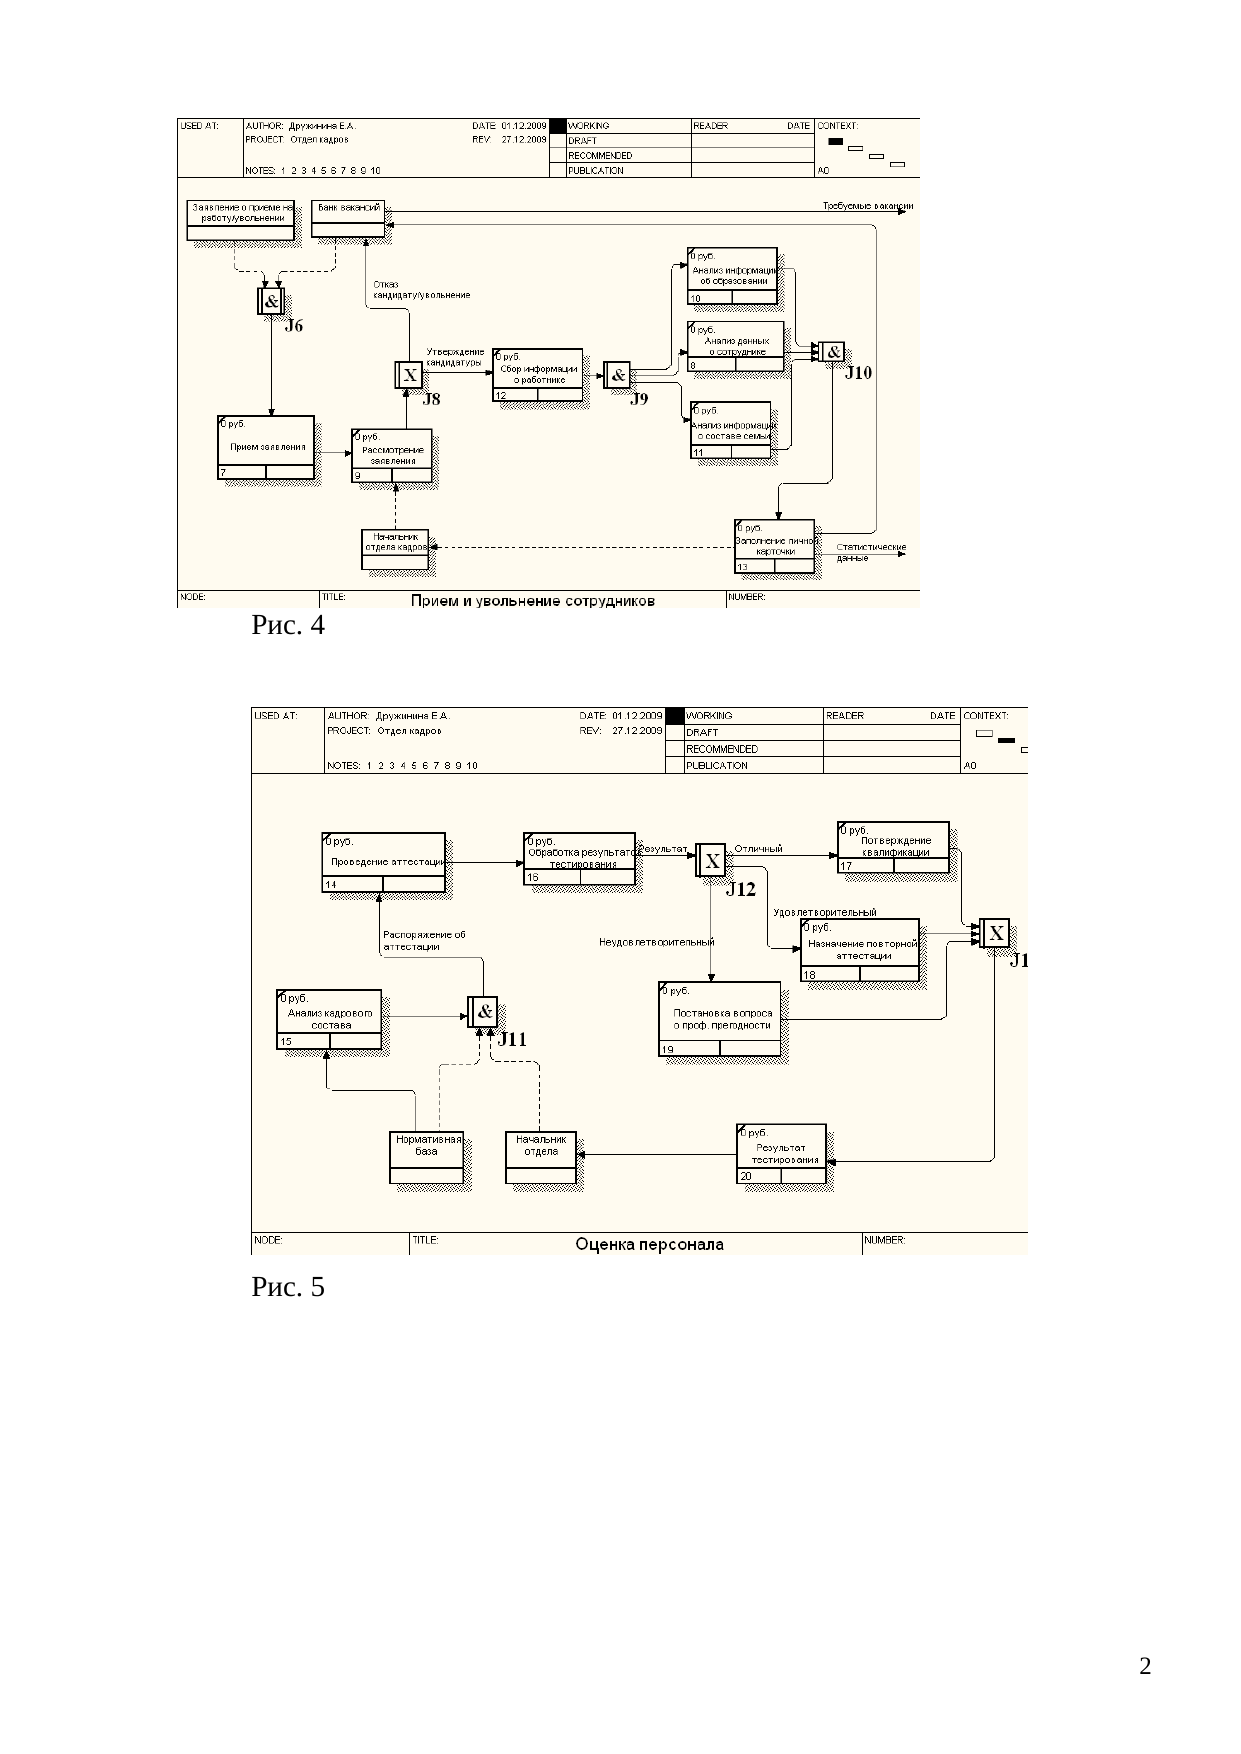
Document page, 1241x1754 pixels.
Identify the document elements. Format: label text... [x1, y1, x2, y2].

picture [177, 118, 920, 608]
text Рис. 4 [177, 607, 1152, 641]
picture [251, 707, 1028, 1255]
text Рис. 5 [177, 1269, 1152, 1303]
